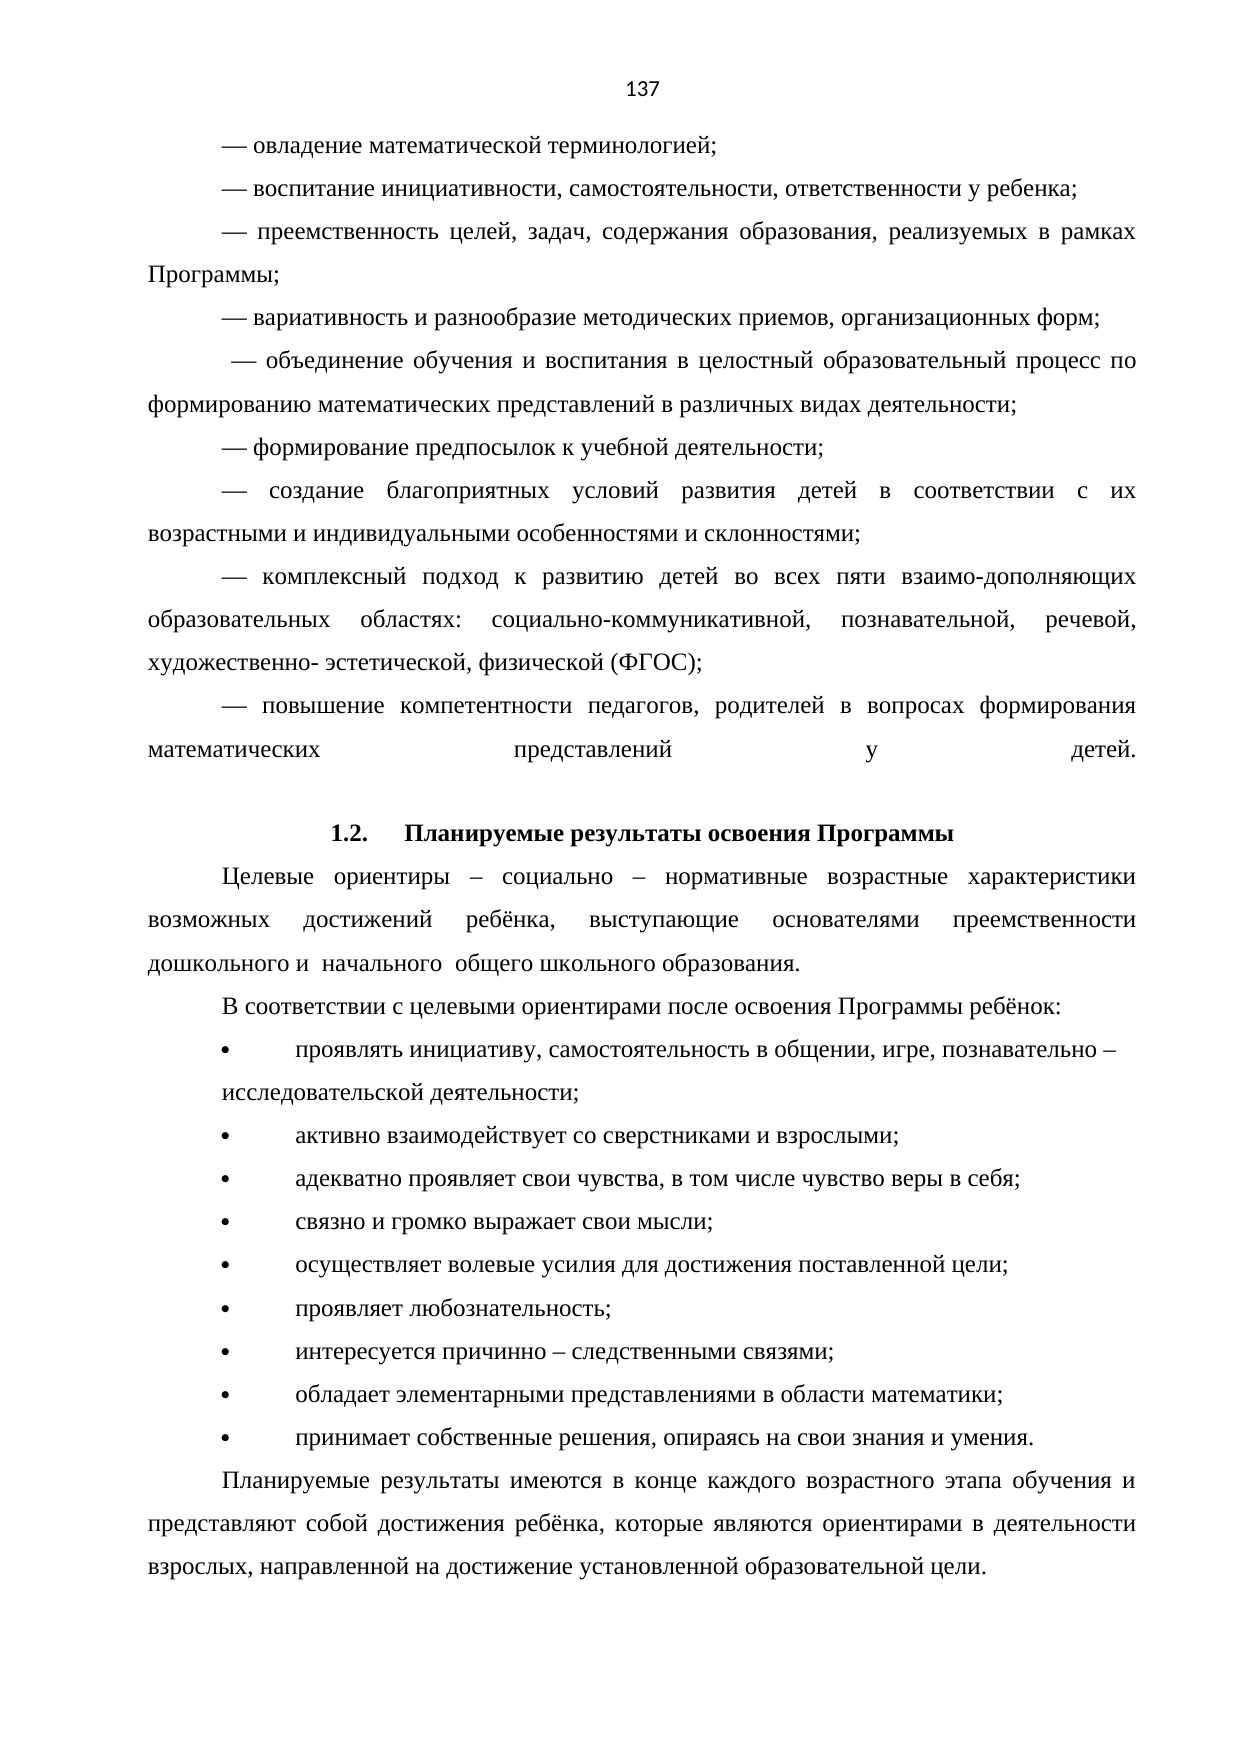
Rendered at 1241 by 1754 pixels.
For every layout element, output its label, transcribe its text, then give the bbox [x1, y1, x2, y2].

list интересуется причинно – следственными связями; [148, 1336, 1137, 1364]
list активно взаимодействует со сверстниками и взрослыми; [148, 1120, 1137, 1149]
list адекватно проявляет свои чувства, в том числе чувство веры в себя; [148, 1163, 1137, 1192]
text В соответствии с целевыми ориентирами после освоения Программы ребёнок: [148, 991, 1137, 1019]
list — вариативность и разнообразие методических приемов, организационных форм; [148, 302, 1137, 331]
list проявлять инициативу, самостоятельность в общении, игре, познавательно – [148, 1034, 1137, 1063]
list — объединение обучения и воспитания в целостный образовательный процесс по формированию математических представлений в различных видах деятельности; [148, 346, 1137, 417]
list обладает элементарными представлениями в области математики; [148, 1379, 1137, 1408]
list принимает собственные решения, опираясь на свои знания и умения. [148, 1422, 1137, 1451]
list — комплексный подход к развитию детей во всех пяти взаимо-дополняющих образовательных областях: социально-коммуникативной, познавательной, речевой, художественно- эстетической, физической (ФГОС); [148, 561, 1137, 676]
list связно и громко выражает свои мысли; [148, 1206, 1137, 1235]
list — повышение компетентности педагогов, родителей в вопросах формирования математических представлений у детей. [148, 691, 1137, 804]
list — воспитание инициативности, самостоятельности, ответственности у ребенка; [148, 173, 1137, 202]
list проявляет любознательность; [148, 1293, 1137, 1321]
text Целевые ориентиры – социально – нормативные возрастные характеристики возможных достижений ребёнка, выступающие основателями преемственности дошкольного и начального общего школьного образования. [148, 861, 1137, 976]
text Планируемые результаты имеются в конце каждого возрастного этапа обучения и представляют собой достижения ребёнка, которые являются ориентирами в деятельности взрослых, направленной на достижение установленной образовательной цели. [148, 1465, 1137, 1580]
list — создание благоприятных условий развития детей в соответствии с их возрастными и индивидуальными особенностями и склонностями; [148, 475, 1137, 547]
text исследовательской деятельности; [148, 1077, 1137, 1106]
list — преемственность целей, задач, содержания образования, реализуемых в рамках Программы; [148, 216, 1137, 288]
list осуществляет волевые усилия для достижения поставленной цели; [148, 1249, 1137, 1278]
list — овладение математической терминологией; [148, 130, 1137, 159]
list — формирование предпосылок к учебной деятельности; [148, 432, 1137, 461]
list Планируемые результаты освоения Программы [148, 818, 1137, 847]
